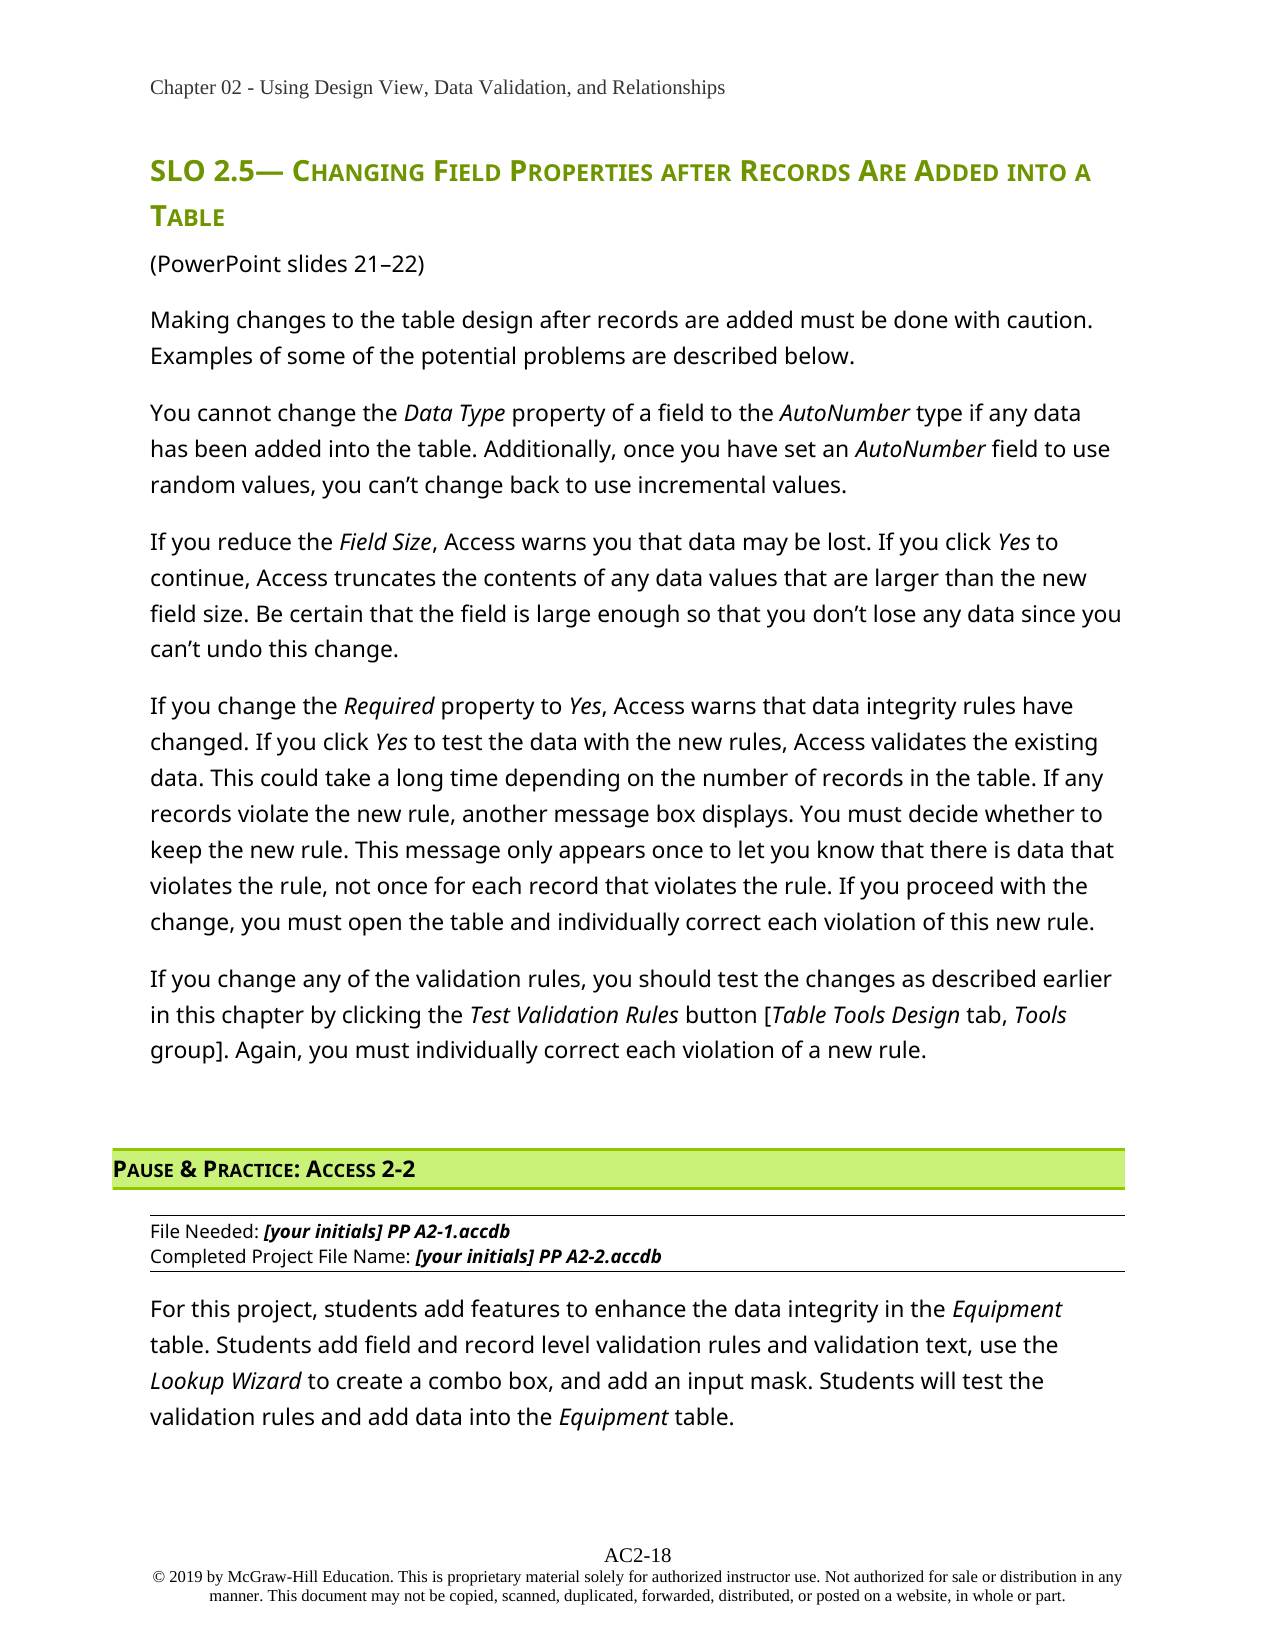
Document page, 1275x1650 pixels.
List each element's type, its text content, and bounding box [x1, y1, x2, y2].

text If you change any of the validation rules, you should test the changes as described earlier in this chapter by clicking the Test Validation Rules button [Table Tools Design tab, Tools group]. Again, you must individually correct each violation of a new rule. [150, 963, 1125, 1066]
text Pause & Practice: Access 2-2 [112, 1149, 1125, 1190]
text For this project, students add features to enhance the data integrity in the Equipment table. Students add field and record level validation rules and validation text, use the Lookup Wizard to create a combo box, and add an input mask. Students will test the validation rules and add data into the Equipment table. [150, 1293, 1125, 1432]
subtitle SLO 2.5— Changing Field Properties after Records Are Added into a Table [150, 150, 1125, 235]
text You cannot change the Data Type property of a field to the AutoNumber type if any data has been added into the table. Additionally, once you have set an AutoNumber field to use random values, you can’t change back to use incremental values. [150, 397, 1125, 500]
text File Needed: [your initials] PP A2-1.accdb Completed Project File Name: [your initials] PP A2-2.accdb [150, 1216, 1125, 1271]
text If you reduce the Field Size, Access warns you that data may be lost. If you click Yes to continue, Access truncates the contents of any data values that are larger than the new field size. Be certain that the field is large enough so that you don’t lose any data since you can’t undo this change. [150, 526, 1125, 665]
text Making changes to the table design after records are added must be done with caution. Examples of some of the potential problems are described below. [150, 304, 1125, 371]
text (PowerPoint slides 21–22) [150, 247, 1125, 279]
text If you change the Required property to Yes, Access warns that data integrity rules have changed. If you click Yes to test the data with the new rules, Access validates the existing data. This could take a long time depending on the number of records in the table. If any records violate the new rule, another message box displays. You must decide whether to keep the new rule. This message only appears once to let you know that there is data that violates the rule, not once for each record that violates the rule. If you proceed with the change, you must open the table and individually correct each violation of this new rule. [150, 690, 1125, 937]
